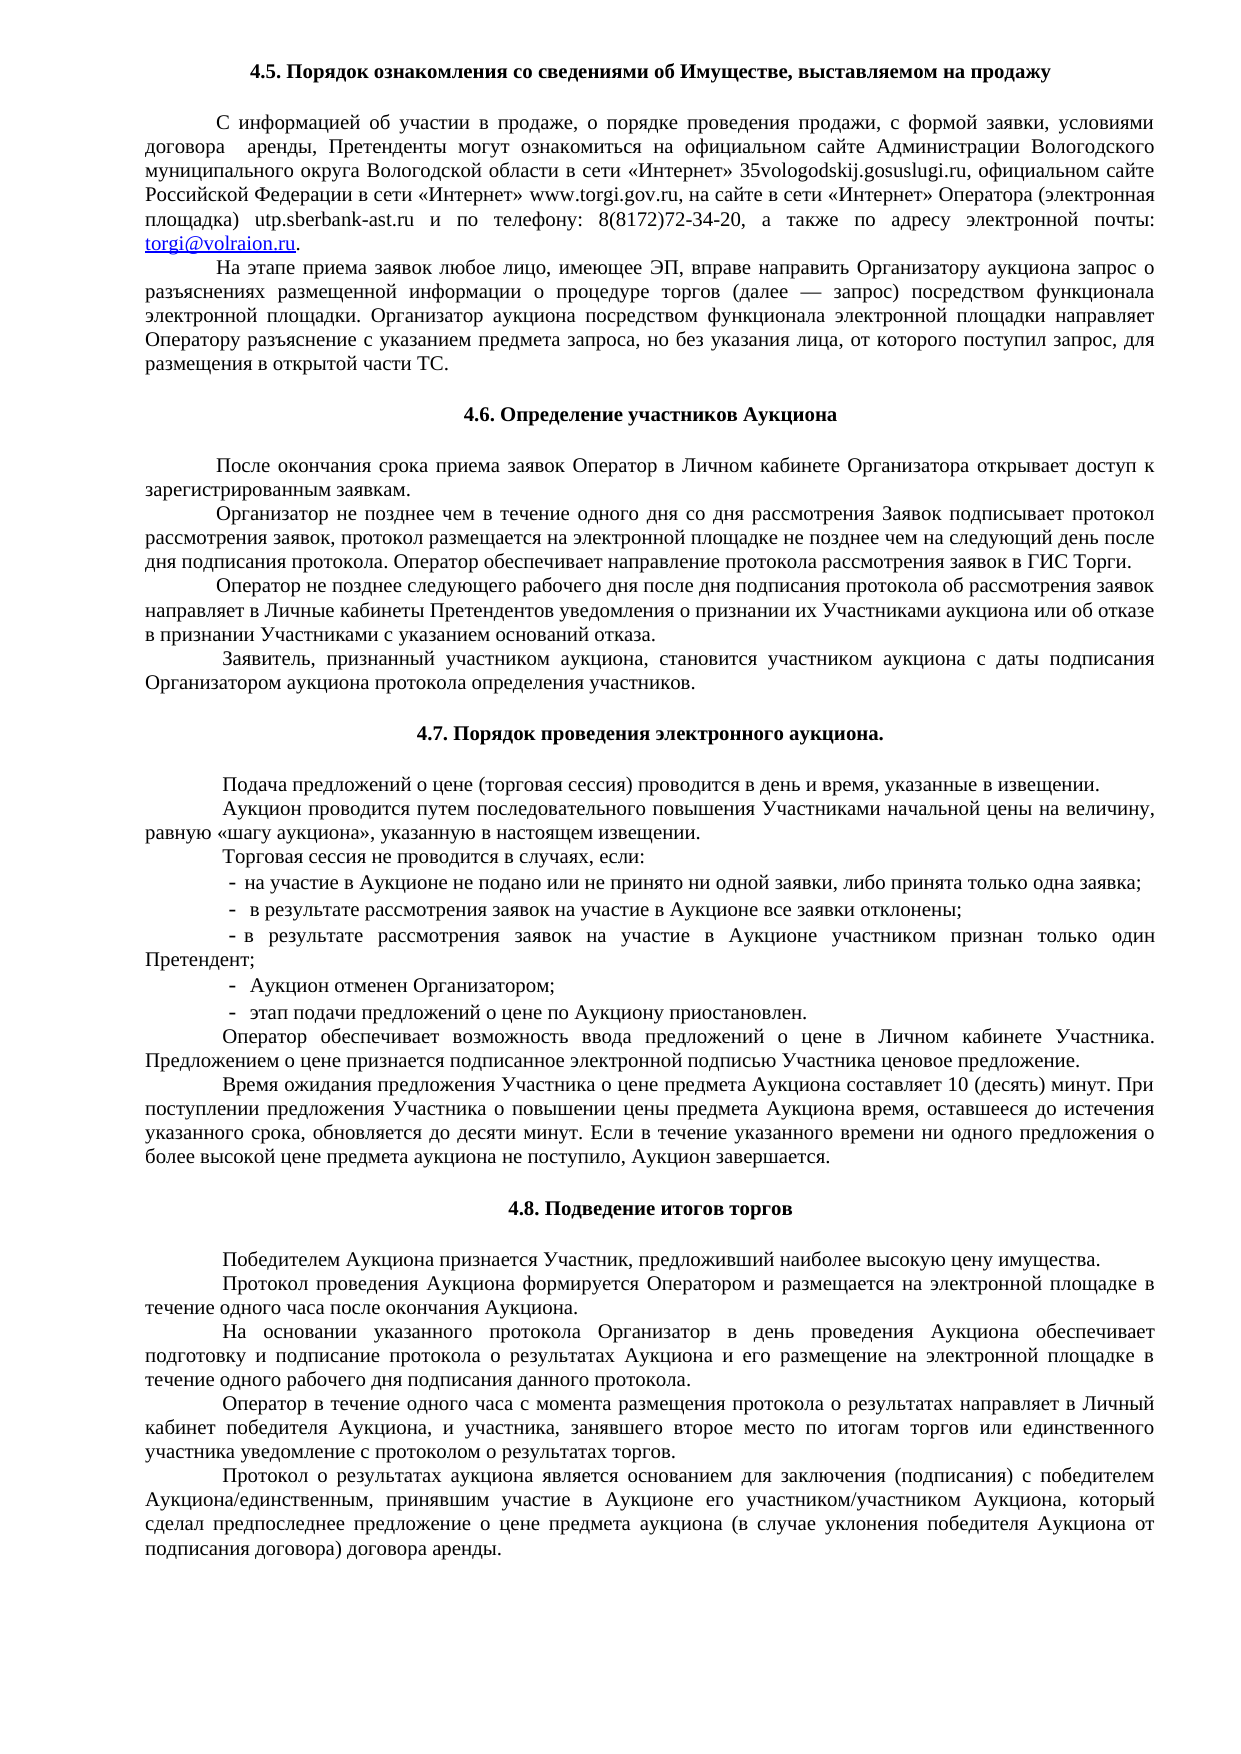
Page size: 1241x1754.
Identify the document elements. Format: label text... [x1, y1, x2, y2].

text После окончания срока приема заявок Оператор в Личном кабинете Организатора открывает доступ к зарегистрированным заявкам. [145, 453, 1156, 501]
text На этапе приема заявок любое лицо, имеющее ЭП, вправе направить Организатору аукциона запрос о разъяснениях размещенной информации о процедуре торгов (далее — запрос) посредством функционала электронной площадки. Организатор аукциона посредством функционала электронной площадки направляет Оператору разъяснение с указанием предмета запроса, но без указания лица, от которого поступил запрос, для размещения в открытой части ТС. [145, 254, 1156, 375]
list в результате рассмотрения заявок на участие в Аукционе все заявки отклонены; [145, 894, 1156, 921]
text Победителем Аукциона признается Участник, предложивший наиболее высокую цену имущества. [145, 1247, 1156, 1271]
text Заявитель, признанный участником аукциона, становится участником аукциона с даты подписания Организатором аукциона протокола определения участников. [145, 646, 1156, 694]
text Подача предложений о цене (торговая сессия) проводится в день и время, указанные в извещении. [145, 772, 1156, 796]
list этап подачи предложений о цене по Аукциону приостановлен. [145, 998, 1156, 1024]
list на участие в Аукционе не подано или не принято ни одной заявки, либо принята только одна заявка; [145, 868, 1156, 894]
text Протокол проведения Аукциона формируется Оператором и размещается на электронной площадке в течение одного часа после окончания Аукциона. [145, 1271, 1156, 1319]
list Аукцион отменен Организатором; [145, 971, 1156, 998]
text С информацией об участии в продаже, о порядке проведения продажи, с формой заявки, условиями договора аренды, Претенденты могут ознакомиться на официальном сайте Администрации Вологодского муниципального округа Вологодской области в сети «Интернет» 35vologodskij.gosuslugi.ru, официальном сайте Российской Федерации в сети «Интернет» www.torgi.gov.ru, на сайте в сети «Интернет» Оператора (электронная площадка) utp.sberbank-ast.ru и по телефону: 8(8172)72-34-20, а также по адресу электронной почты: torgi@volraion.ru. [145, 110, 1156, 254]
text На основании указанного протокола Организатор в день проведения Аукциона обеспечивает подготовку и подписание протокола о результатах Аукциона и его размещение на электронной площадке в течение одного рабочего дня подписания данного протокола. [145, 1319, 1156, 1391]
text Торговая сессия не проводится в случаях, если: [145, 844, 1156, 868]
text Время ожидания предложения Участника о цене предмета Аукциона составляет 10 (десять) минут. При поступлении предложения Участника о повышении цены предмета Аукциона время, оставшееся до истечения указанного срока, обновляется до десяти минут. Если в течение указанного времени ни одного предложения о более высокой цене предмета аукциона не поступило, Аукцион завершается. [145, 1072, 1156, 1168]
text Оператор в течение одного часа с момента размещения протокола о результатах направляет в Личный кабинет победителя Аукциона, и участника, занявшего второе место по итогам торгов или единственного участника уведомление с протоколом о результатах торгов. [145, 1391, 1156, 1463]
text 4.5. Порядок ознакомления со сведениями об Имуществе, выставляемом на продажу [145, 59, 1156, 83]
text Аукцион проводится путем последовательного повышения Участниками начальной цены на величину, равную «шагу аукциона», указанную в настоящем извещении. [145, 796, 1156, 844]
text 4.6. Определение участников Аукциона [145, 402, 1156, 426]
text Оператор обеспечивает возможность ввода предложений о цене в Личном кабинете Участника. Предложением о цене признается подписанное электронной подписью Участника ценовое предложение. [145, 1024, 1156, 1072]
list в результате рассмотрения заявок на участие в Аукционе участником признан только один Претендент; [145, 921, 1156, 971]
text 4.7. Порядок проведения электронного аукциона. [145, 721, 1156, 745]
text Оператор не позднее следующего рабочего дня после дня подписания протокола об рассмотрения заявок направляет в Личные кабинеты Претендентов уведомления о признании их Участниками аукциона или об отказе в признании Участниками с указанием оснований отказа. [145, 573, 1156, 646]
text 4.8. Подведение итогов торгов [145, 1196, 1156, 1219]
text Протокол о результатах аукциона является основанием для заключения (подписания) с победителем Аукциона/единственным, принявшим участие в Аукционе его участником/участником Аукциона, который сделал предпоследнее предложение о цене предмета аукциона (в случае уклонения победителя Аукциона от подписания договора) договора аренды. [145, 1463, 1156, 1559]
text Организатор не позднее чем в течение одного дня со дня рассмотрения Заявок подписывает протокол рассмотрения заявок, протокол размещается на электронной площадке не позднее чем на следующий день после дня подписания протокола. Оператор обеспечивает направление протокола рассмотрения заявок в ГИС Торги. [145, 501, 1156, 573]
